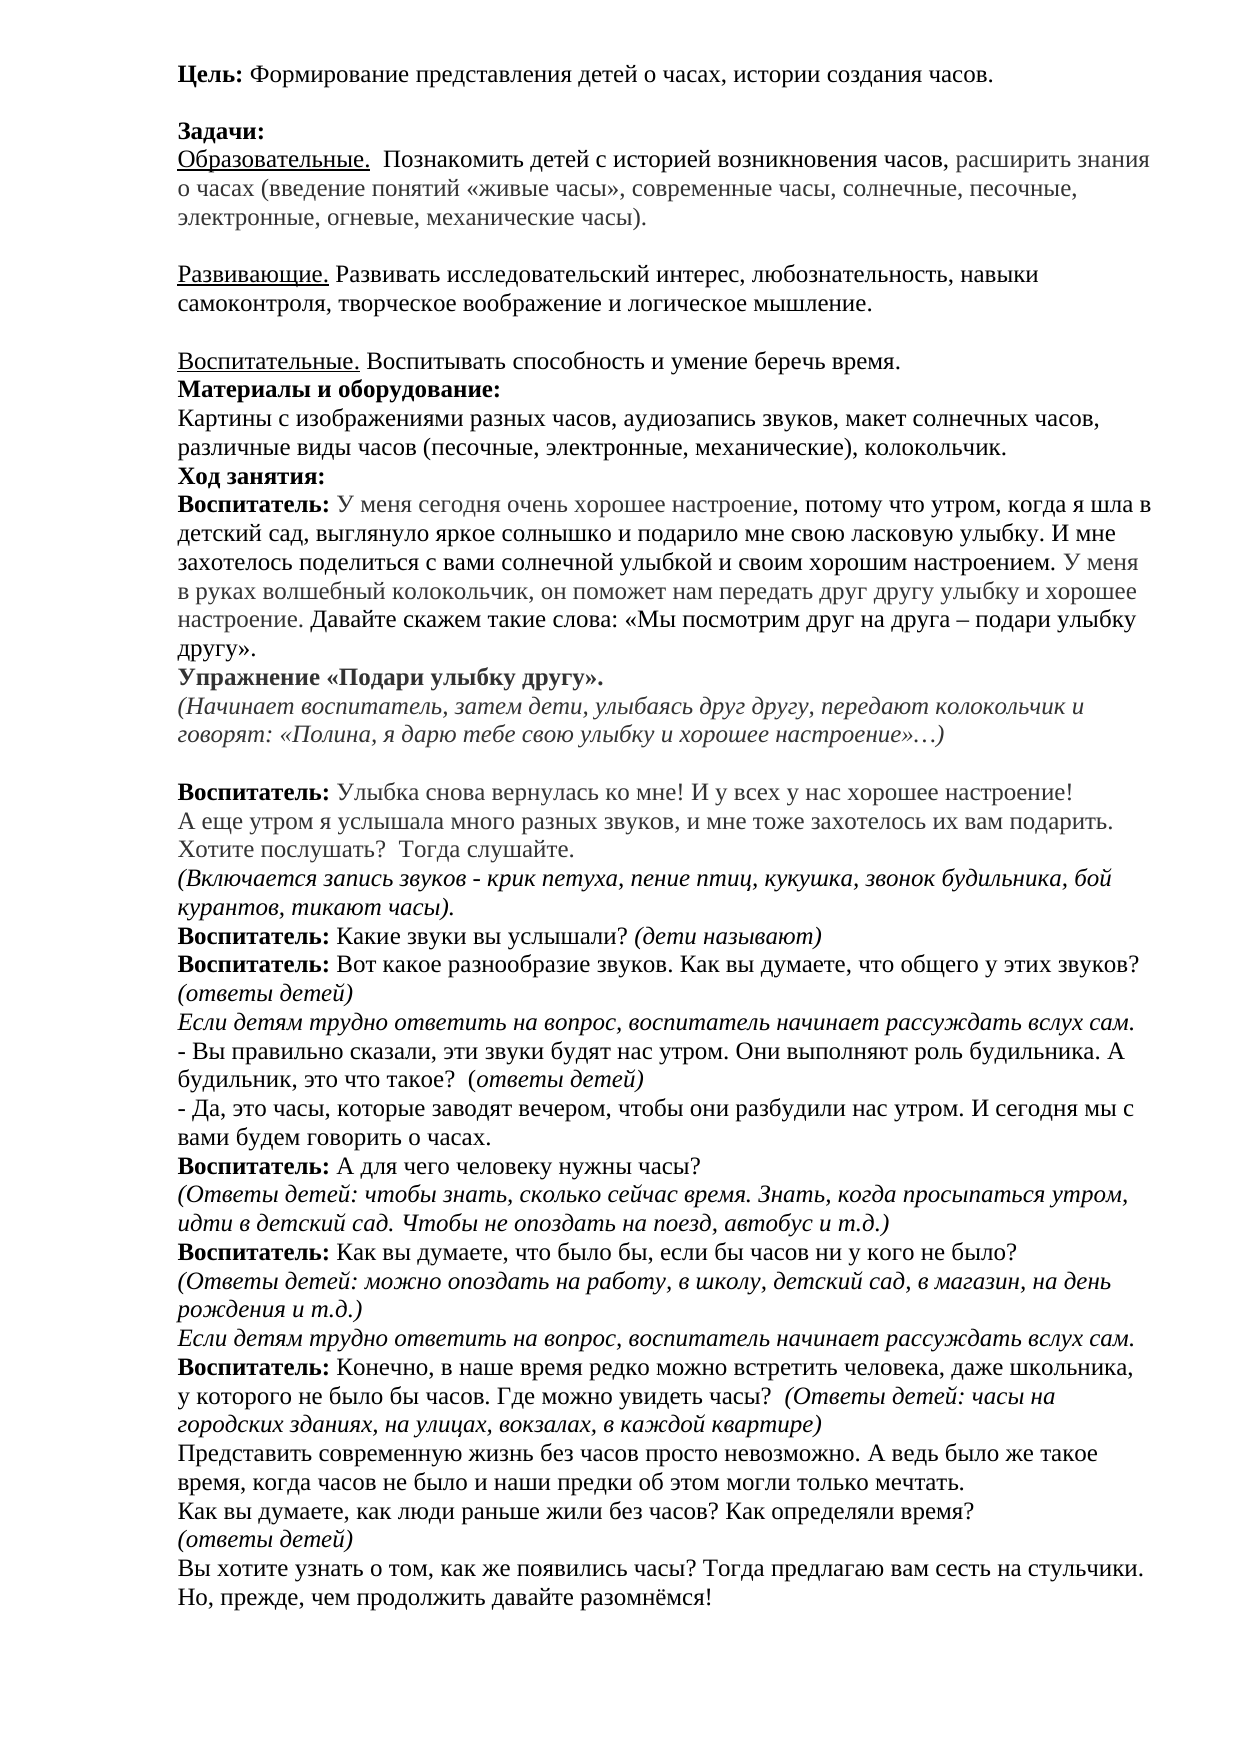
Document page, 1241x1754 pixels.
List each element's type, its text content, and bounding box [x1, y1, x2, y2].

text Воспитатель: Конечно, в наше время редко можно встретить человека, даже школьника, у которого не было бы часов. Где можно увидеть часы? (Ответы детей: часы на городских зданиях, на улицах, вокзалах, в каждой квартире) [177, 1352, 1152, 1438]
text Воспитатель: Какие звуки вы услышали? (дети называют) [177, 921, 1152, 949]
text Воспитатель: Вот какое разнообразие звуков. Как вы думаете, что общего у этих звуков? [177, 949, 1152, 978]
text Картины с изображениями разных часов, аудиозапись звуков, макет солнечных часов, различные виды часов (песочные, электронные, механические), колокольчик. [177, 403, 1152, 461]
text Как вы думаете, как люди раньше жили без часов? Как определяли время? [177, 1496, 1152, 1524]
text А еще утром я услышала много разных звуков, и мне тоже захотелось их вам подарить. Хотите послушать? Тогда слушайте. [177, 806, 1152, 863]
text Материалы и оборудование: [177, 374, 1152, 403]
text (Включается запись звуков - крик петуха, пение птиц, кукушка, звонок будильника, бой курантов, тикают часы). [177, 863, 1152, 921]
text Воспитатель: Как вы думаете, что было бы, если бы часов ни у кого не было? [177, 1237, 1152, 1266]
text (Начинает воспитатель, затем дети, улыбаясь друг другу, передают колокольчик и говорят: «Полина, я дарю тебе свою улыбку и хорошее настроение»…) [177, 691, 1152, 748]
text Ход занятия: [177, 461, 1152, 489]
text (Ответы детей: чтобы знать, сколько сейчас время. Знать, когда просыпаться утром, идти в детский сад. Чтобы не опоздать на поезд, автобус и т.д.) [177, 1179, 1152, 1237]
text Если детям трудно ответить на вопрос, воспитатель начинает рассуждать вслух сам. [177, 1323, 1152, 1352]
text (ответы детей) [177, 978, 1152, 1007]
text Если детям трудно ответить на вопрос, воспитатель начинает рассуждать вслух сам. [177, 1007, 1152, 1036]
text - Вы правильно сказали, эти звуки будят нас утром. Они выполняют роль будильника. А будильник, это что такое? (ответы детей) [177, 1036, 1152, 1093]
text Воспитатель: Улыбка снова вернулась ко мне! И у всех у нас хорошее настроение! [177, 777, 1152, 806]
text Представить современную жизнь без часов просто невозможно. А ведь было же такое время, когда часов не было и наши предки об этом могли только мечтать. [177, 1438, 1152, 1496]
text (Ответы детей: можно опоздать на работу, в школу, детский сад, в магазин, на день рождения и т.д.) [177, 1266, 1152, 1323]
text Воспитательные. Воспитывать способность и умение беречь время. [177, 346, 1152, 374]
text Образовательные. Познакомить детей с историей возникновения часов, расширить знания о часах (введение понятий «живые часы», современные часы, солнечные, песочные, электронные, огневые, механические часы). [177, 144, 1152, 231]
text Вы хотите узнать о том, как же появились часы? Тогда предлагаю вам сесть на стульчики. Но, прежде, чем продолжить давайте разомнёмся! [177, 1553, 1152, 1611]
text - Да, это часы, которые заводят вечером, чтобы они разбудили нас утром. И сегодня мы с вами будем говорить о часах. [177, 1093, 1152, 1151]
text Цель: Формирование представления детей о часах, истории создания часов. [177, 59, 1152, 116]
text Воспитатель: У меня сегодня очень хорошее настроение, потому что утром, когда я шла в детский сад, выглянуло яркое солнышко и подарило мне свою ласковую улыбку. И мне захотелось поделиться с вами солнечной улыбкой и своим хорошим настроением. У меня в руках волшебный колокольчик, он поможет нам передать друг другу улыбку и хорошее настроение. Давайте скажем такие слова: «Мы посмотрим друг на друга – подари улыбку другу». [177, 489, 1152, 662]
text (ответы детей) [177, 1524, 1152, 1553]
text Задачи: [177, 116, 1152, 144]
text Воспитатель: А для чего человеку нужны часы? [177, 1151, 1152, 1179]
text Развивающие. Развивать исследовательский интерес, любознательность, навыки самоконтроля, творческое воображение и логическое мышление. [177, 259, 1152, 317]
text Упражнение «Подари улыбку другу». [177, 662, 1152, 691]
